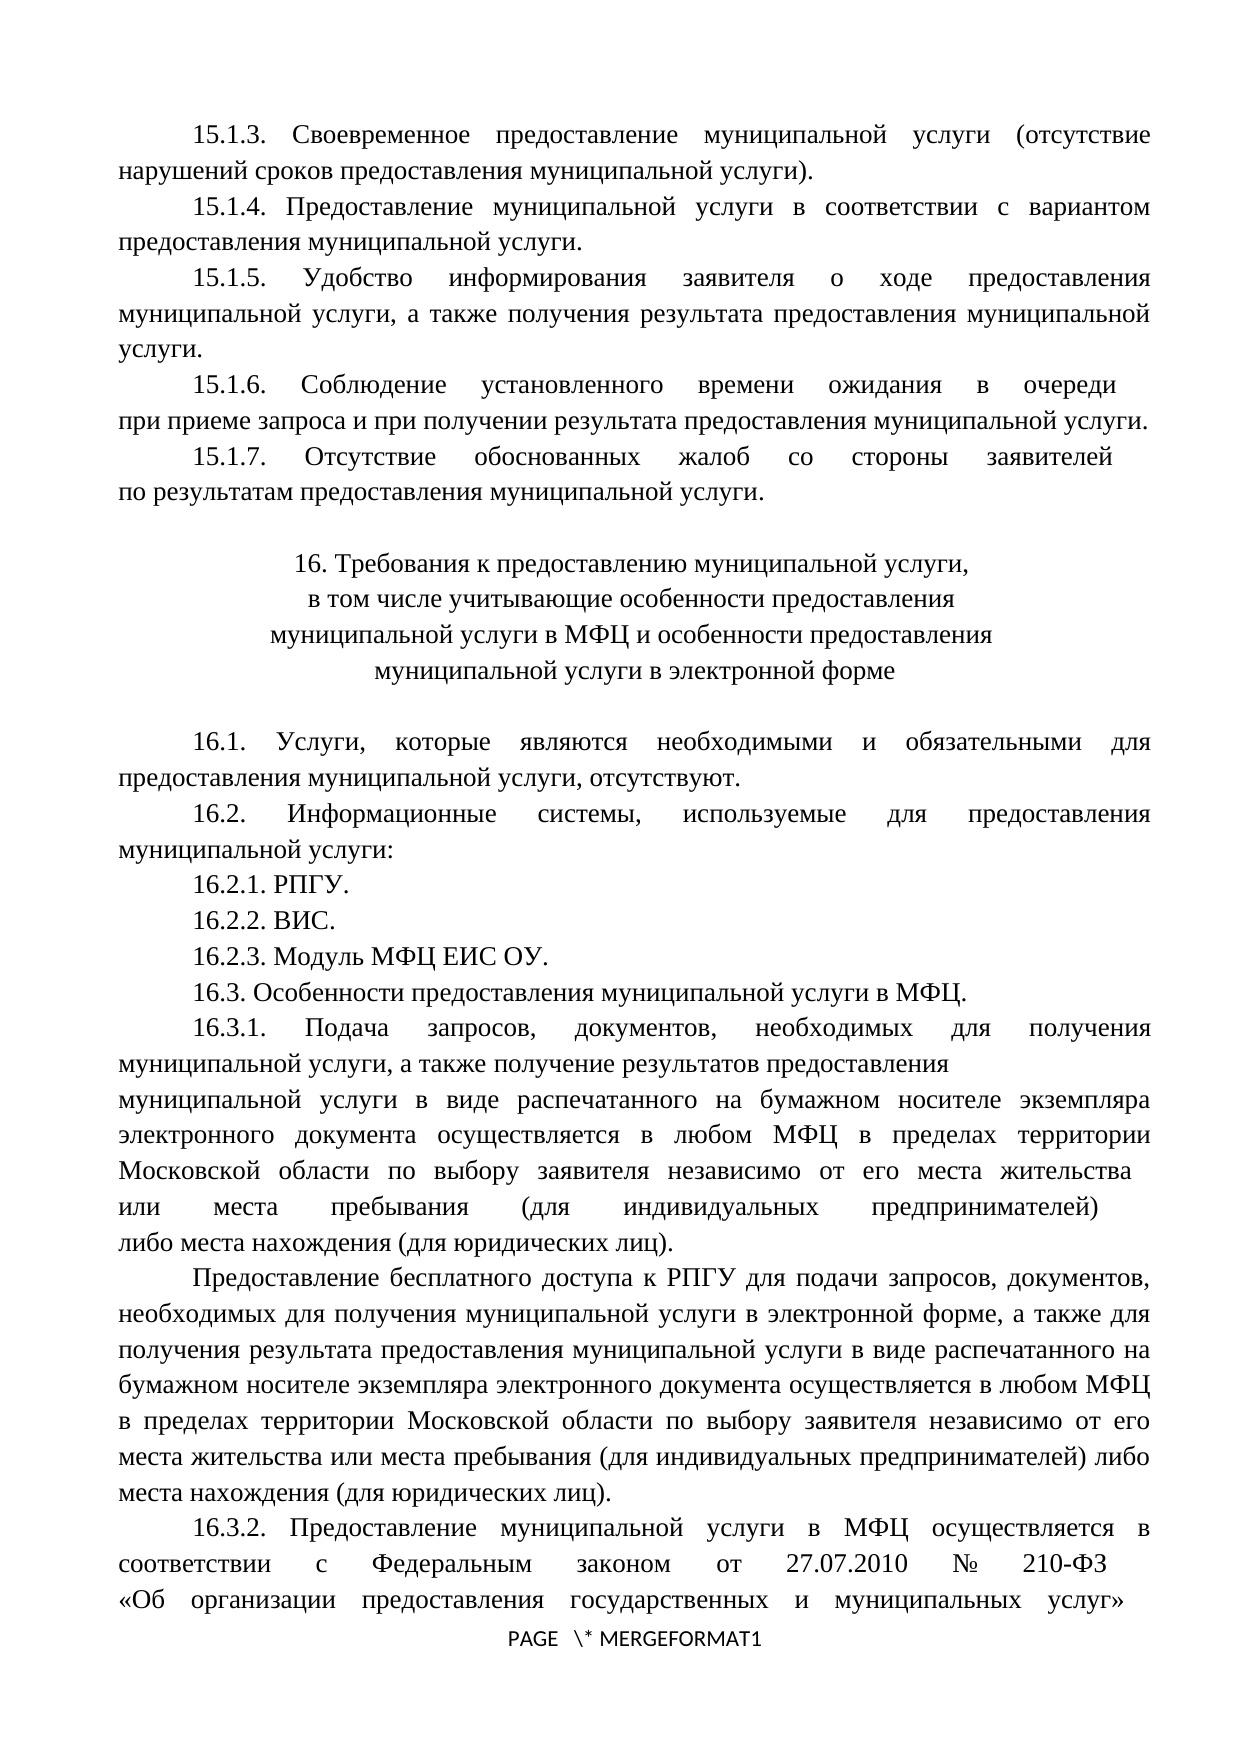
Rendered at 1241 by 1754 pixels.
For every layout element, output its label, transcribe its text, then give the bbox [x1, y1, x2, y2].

text 16.2.2. ВИС. [118, 904, 1152, 935]
text Предоставление бесплатного доступа к РПГУ для подачи запросов, документов, необходимых для получения муниципальной услуги в электронной форме, а также для получения результата предоставления муниципальной услуги в виде распечатанного на бумажном носителе экземпляра электронного документа осуществляется в любом МФЦ в пределах территории Московской области по выбору заявителя независимо от его места жительства или места пребывания (для индивидуальных предпринимателей) либо места нахождения (для юридических лиц). [118, 1261, 1152, 1507]
subtitle 16. Требования к предоставлению муниципальной услуги, в том числе учитывающие особенности предоставления муниципальной услуги в МФЦ и особенности предоставления муниципальной услуги в электронной форме [118, 547, 1152, 685]
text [118, 1512, 1152, 1614]
text 16.2. Информационные системы, используемые для предоставления муниципальной услуги: [118, 797, 1152, 864]
text муниципальной услуги в виде распечатанного на бумажном носителе экземпляра электронного документа осуществляется в любом МФЦ в пределах территории Московской области по выбору заявителя независимо от его места жительства или места пребывания (для индивидуальных предпринимателей) либо места нахождения (для юридических лиц). [118, 1083, 1152, 1257]
text 15.1.4. Предоставление муниципальной услуги в соответствии с вариантом предоставления муниципальной услуги. [118, 189, 1152, 256]
text 15.1.6. Соблюдение установленного времени ожидания в очереди при приеме запроса и при получении результата предоставления муниципальной услуги. [118, 368, 1152, 435]
text 16.3.1. Подача запросов, документов, необходимых для получения муниципальной услуги, а также получение результатов предоставления [118, 1011, 1152, 1078]
text 16.1. Услуги, которые являются необходимыми и обязательными для предоставления муниципальной услуги, отсутствуют. [118, 726, 1152, 792]
text 16.2.3. Модуль МФЦ ЕИС ОУ. [118, 940, 1152, 971]
text 16.3. Особенности предоставления муниципальной услуги в МФЦ. [118, 976, 1152, 1007]
text 15.1.7. Отсутствие обоснованных жалоб со стороны заявителей по результатам предоставления муниципальной услуги. [118, 440, 1152, 507]
text 16.2.1. РПГУ. [118, 868, 1152, 899]
text 15.1.3. Своевременное предоставление муниципальной услуги (отсутствие нарушений сроков предоставления муниципальной услуги). [118, 118, 1152, 185]
text 15.1.5. Удобство информирования заявителя о ходе предоставления муниципальной услуги, а также получения результата предоставления муниципальной услуги. [118, 261, 1152, 364]
